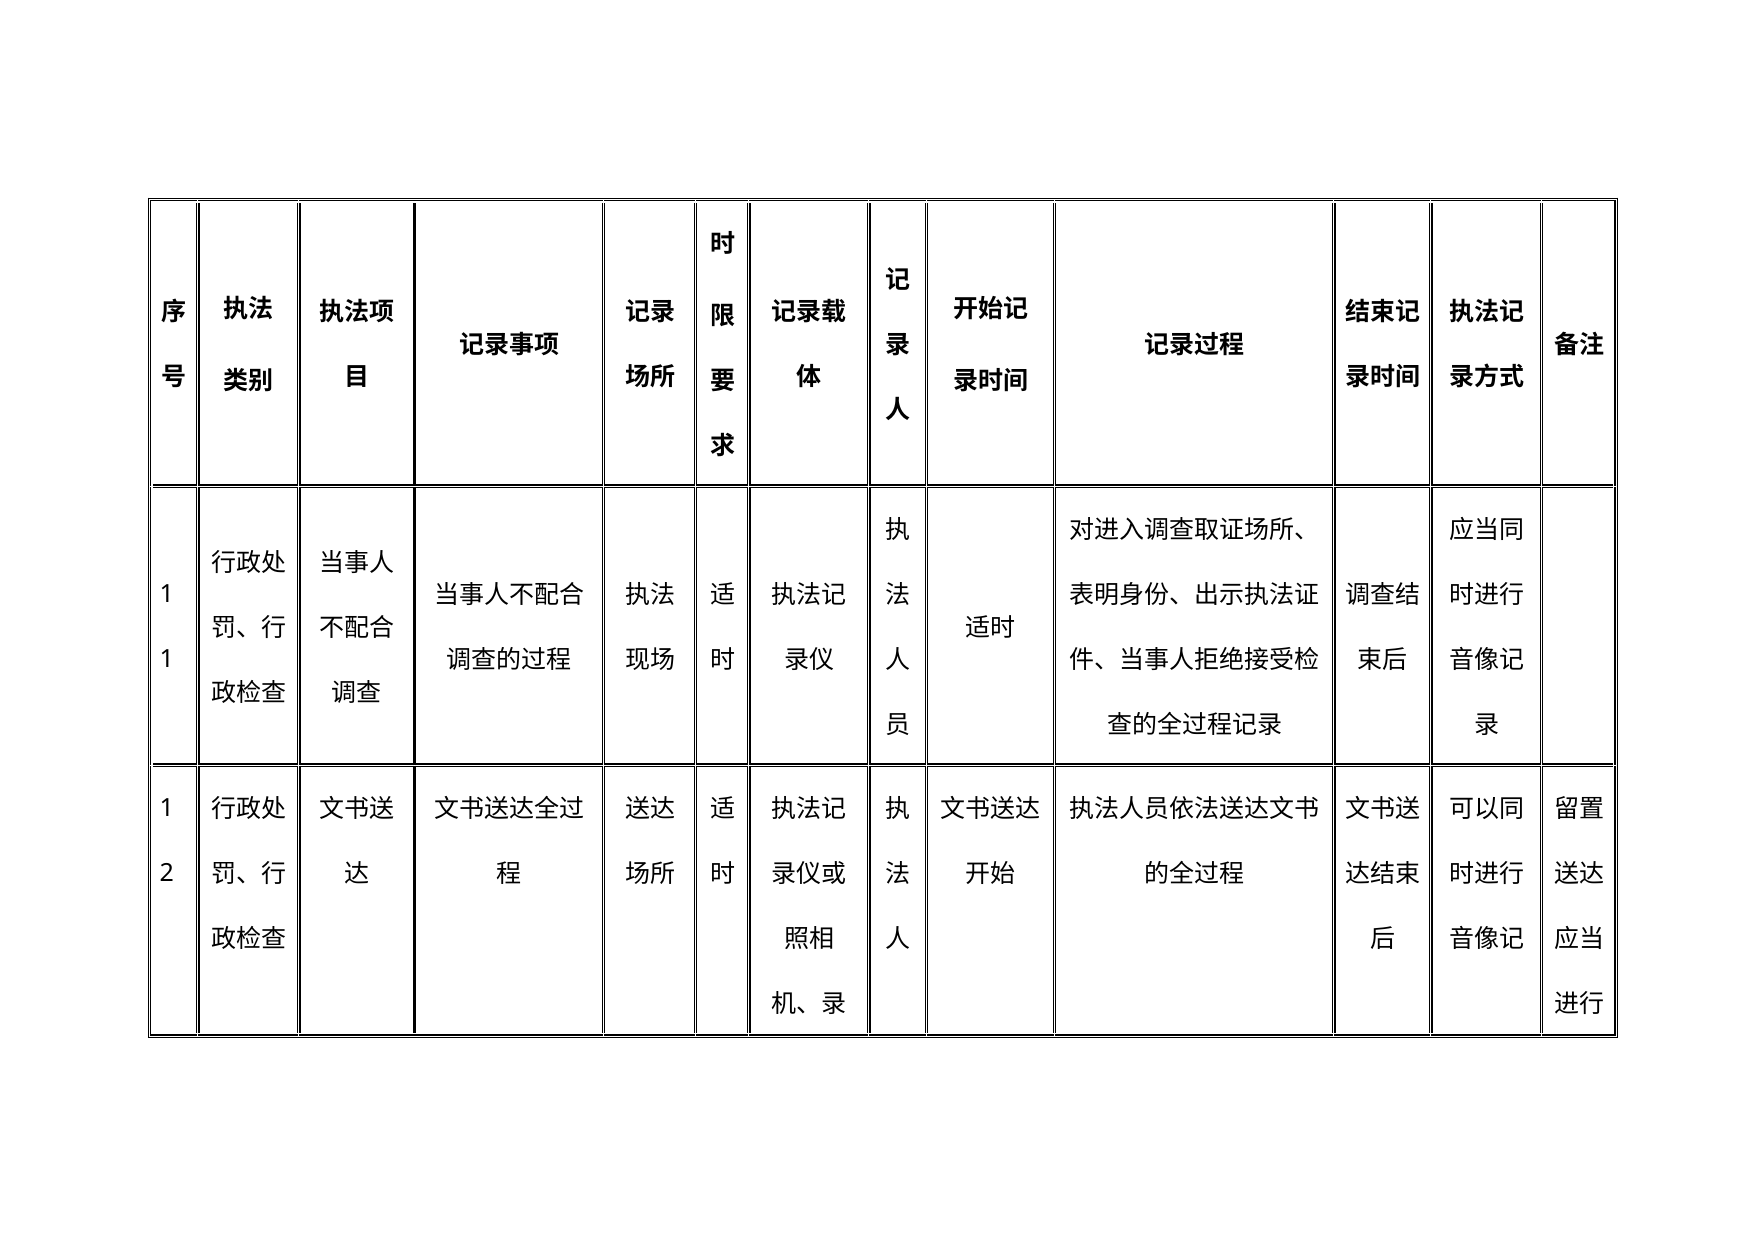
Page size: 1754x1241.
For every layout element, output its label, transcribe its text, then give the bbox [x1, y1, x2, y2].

table_header 执法记录方式 [1431, 201, 1542, 484]
table_header 执法项目 [299, 201, 414, 484]
table_cell 执法现场 [605, 488, 694, 763]
table_cell 留置送达应当进行音像记录 [1542, 763, 1615, 1034]
table_header 执法 类别 [198, 199, 299, 484]
table_header 时 限要求 [696, 199, 749, 484]
table_header 序号 [149, 199, 198, 484]
table_cell 执法人员 [871, 488, 925, 763]
table_header 记录载体 [749, 199, 869, 484]
table_cell 文书送达全过程 [414, 767, 604, 1034]
table_cell 文书送达结束后 [1334, 763, 1431, 1034]
table_cell 执法记录仪 [751, 488, 867, 763]
table_cell 适时 [696, 763, 749, 1034]
table_cell 可以同时进行音像记录 [1431, 767, 1542, 1034]
table_cell 送达场所 [604, 767, 696, 1034]
table_cell 适时 [697, 488, 747, 763]
table_cell 行政处罚、行政检查 [198, 763, 299, 1034]
table_cell [1543, 484, 1615, 763]
table_header 记录场所 [604, 201, 696, 484]
table_header 结束记录时间 [1334, 199, 1431, 484]
table_cell 11 [151, 484, 196, 763]
table_header 记录人 [869, 201, 927, 484]
table_header 开始记 录时间 [927, 201, 1054, 484]
table_cell 行政处罚、行政检查 [200, 488, 297, 763]
table_cell 对进入调查取证场所、表明身份、出示执法证件、当事人拒绝接受检查的全过程记录 [1056, 488, 1332, 763]
table_cell 当事人不配合调查的过程 [416, 488, 602, 763]
table_cell 执法记录仪或照相机、录像机 [749, 763, 869, 1034]
table_cell 当事人不配合调查 [301, 488, 413, 763]
table_cell 文书送达 [299, 767, 414, 1034]
table_cell 调查结束后 [1336, 488, 1429, 763]
table_cell 12 [151, 763, 198, 1034]
table_cell 应当同时进行音像记录 [1433, 488, 1540, 763]
table_header 备注 [1542, 201, 1614, 484]
table_cell 执法人员 [869, 767, 927, 1034]
table_cell 文书送达开始 [927, 767, 1054, 1034]
table_cell 执法人员依法送达文书的全过程 [1055, 763, 1334, 1034]
table_header 记录事项 [414, 201, 604, 484]
table_cell 适时 [928, 488, 1053, 763]
table_header 记录过程 [1055, 199, 1334, 484]
